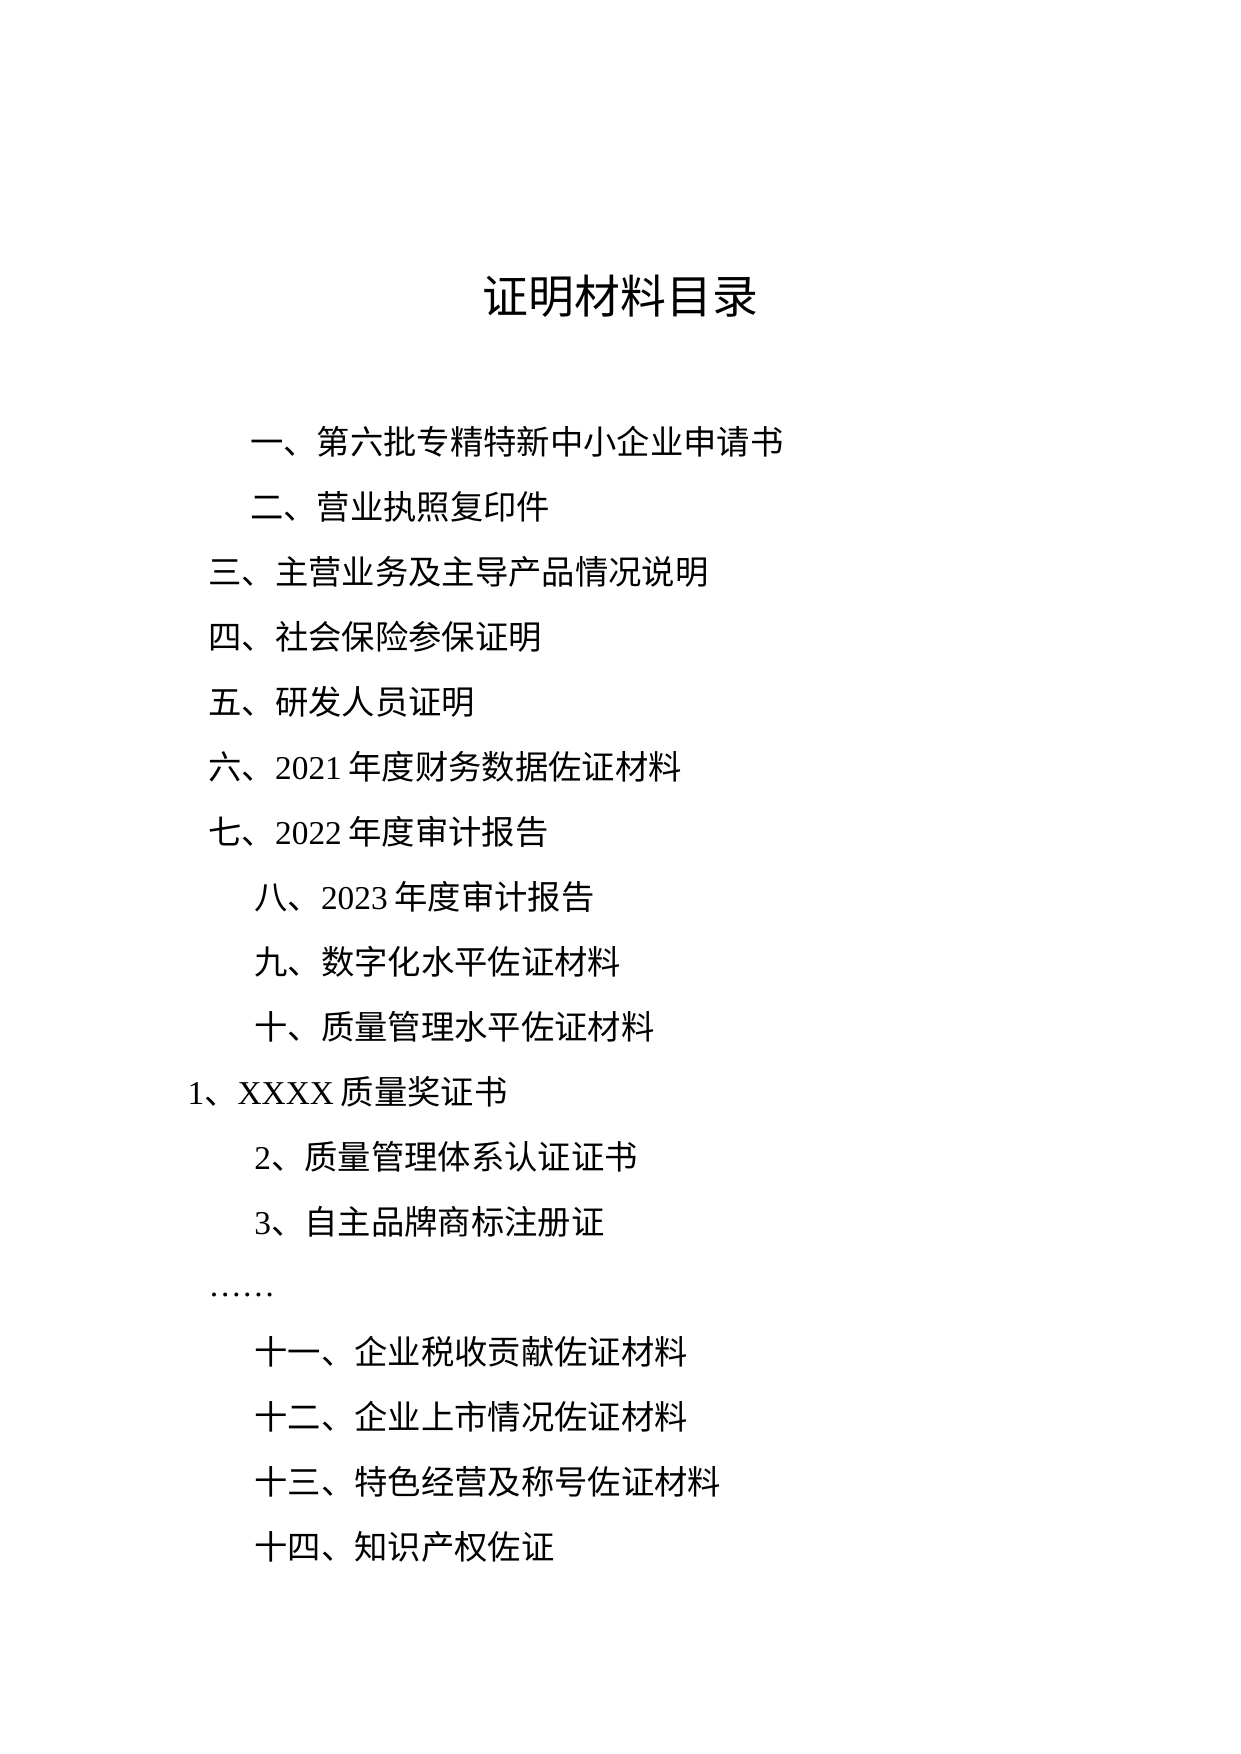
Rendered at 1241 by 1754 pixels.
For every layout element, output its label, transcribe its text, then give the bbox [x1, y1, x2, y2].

text 四、社会保险参保证明 [187, 602, 1053, 667]
text 二、营业执照复印件 [187, 472, 1053, 537]
text 三、主营业务及主导产品情况说明 [187, 537, 1053, 602]
list 十二、企业上市情况佐证材料 [187, 1382, 1053, 1447]
list 十四、知识产权佐证 [187, 1512, 1053, 1577]
list 九、数字化水平佐证材料 [187, 927, 1053, 992]
list 质量管理体系认证证书 [187, 1122, 1053, 1187]
text 八、2023年度审计报告 [187, 862, 1053, 927]
text 一、第六批专精特新中小企业申请书 [187, 407, 1053, 472]
text 证明材料目录 [187, 245, 1053, 342]
text 六、2021年度财务数据佐证材料 [187, 732, 1053, 797]
text 七、2022年度审计报告 [187, 797, 1053, 862]
list XXXX质量奖证书 [187, 1057, 1053, 1122]
list 十一、企业税收贡献佐证材料 [187, 1317, 1053, 1382]
list 自主品牌商标注册证 [187, 1187, 1053, 1252]
list 十三、特色经营及称号佐证材料 [187, 1447, 1053, 1512]
list 十、质量管理水平佐证材料 [187, 992, 1053, 1057]
text …… [187, 1252, 1053, 1317]
text 五、研发人员证明 [187, 667, 1053, 732]
